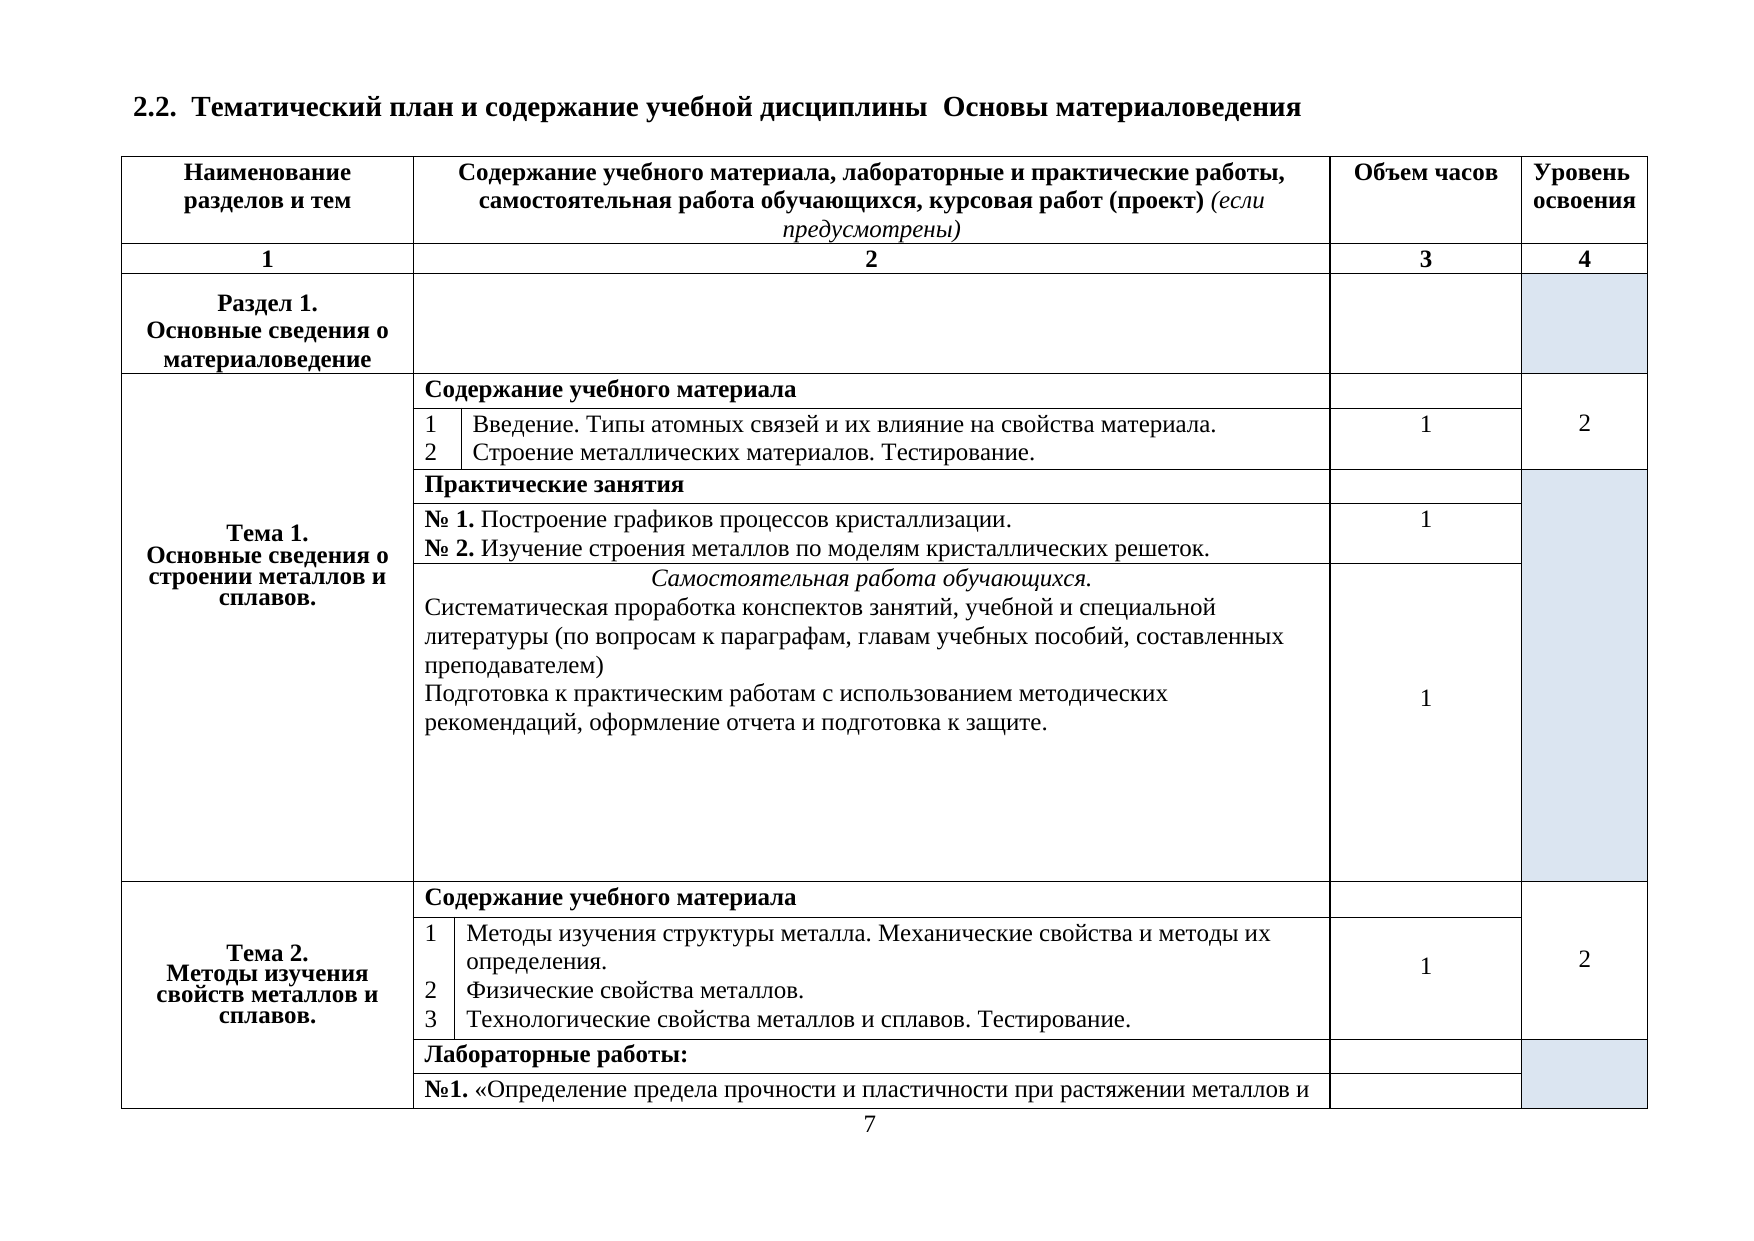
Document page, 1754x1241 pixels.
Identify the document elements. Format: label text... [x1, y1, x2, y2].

table_cell Практические занятия [414, 470, 1329, 503]
subtitle 2.2. Тематический план и содержание учебной дисциплины Основы материаловедения [133, 89, 1636, 122]
table_cell 1 [1331, 918, 1521, 1038]
table_cell 1 2 [414, 409, 461, 468]
table_cell Содержание учебного материала [414, 882, 1329, 917]
table_cell 4 [1522, 244, 1647, 273]
table_cell 1 2 3 [414, 918, 454, 1038]
table_cell [1331, 470, 1521, 503]
table_cell [1331, 882, 1521, 917]
table_cell Введение. Типы атомных связей и их влияние на свойства материала. Строение металлических материалов. Тестирование. [462, 409, 1329, 468]
table_header Уровень освоения [1522, 157, 1647, 243]
table_cell [1331, 274, 1521, 373]
table_cell [414, 274, 1329, 373]
table_cell 2 [1522, 882, 1647, 1038]
table_header Наименование разделов и тем [122, 157, 413, 243]
table_header Объем часов [1331, 157, 1521, 243]
table_cell 1 [1331, 1074, 1521, 1108]
table_cell Лабораторные работы: [414, 1040, 1329, 1073]
table_cell [1522, 274, 1647, 373]
table_cell [1522, 470, 1647, 881]
table_cell № 1. Построение графиков процессов кристаллизации. № 2. Изучение строения металлов по моделям кристаллических решеток. [414, 504, 1329, 562]
table_cell Тема 1. Основные сведения о строении металлов и сплавов. [122, 374, 413, 881]
table_cell [1522, 1040, 1647, 1108]
table_header Содержание учебного материала, лабораторные и практические работы, самостоятельная работа обучающихся, курсовая работ (проект) (если предусмотрены) [414, 157, 1329, 243]
table_cell Содержание учебного материала [414, 374, 1329, 408]
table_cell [414, 1074, 1329, 1108]
table_cell 2 [414, 244, 1329, 273]
table_cell 1 [1331, 564, 1521, 881]
table_cell 3 [1331, 244, 1521, 273]
table_cell 1 [1331, 409, 1521, 468]
table_cell [1331, 374, 1521, 408]
table_cell Самостоятельная работа обучающихся. Систематическая проработка конспектов занятий, учебной и специальной литературы (по вопросам к параграфам, главам учебных пособий, составленных преподавателем) Подготовка к практическим работам с использованием методических рекомендаций, оформление отчета и подготовка к защите. [414, 564, 1329, 881]
table_cell [1331, 1040, 1521, 1073]
table_cell Тема 2. Методы изучения свойств металлов и сплавов. [122, 882, 413, 1108]
table_cell Раздел 1. Основные сведения о материаловедение [122, 274, 413, 373]
table_cell 2 [1522, 374, 1647, 468]
table_cell 1 [1331, 504, 1521, 562]
table_cell 1 [122, 244, 413, 273]
table_cell Методы изучения структуры металла. Механические свойства и методы их определения. Физические свойства металлов. Технологические свойства металлов и сплавов. Тестирование. [455, 918, 1329, 1038]
